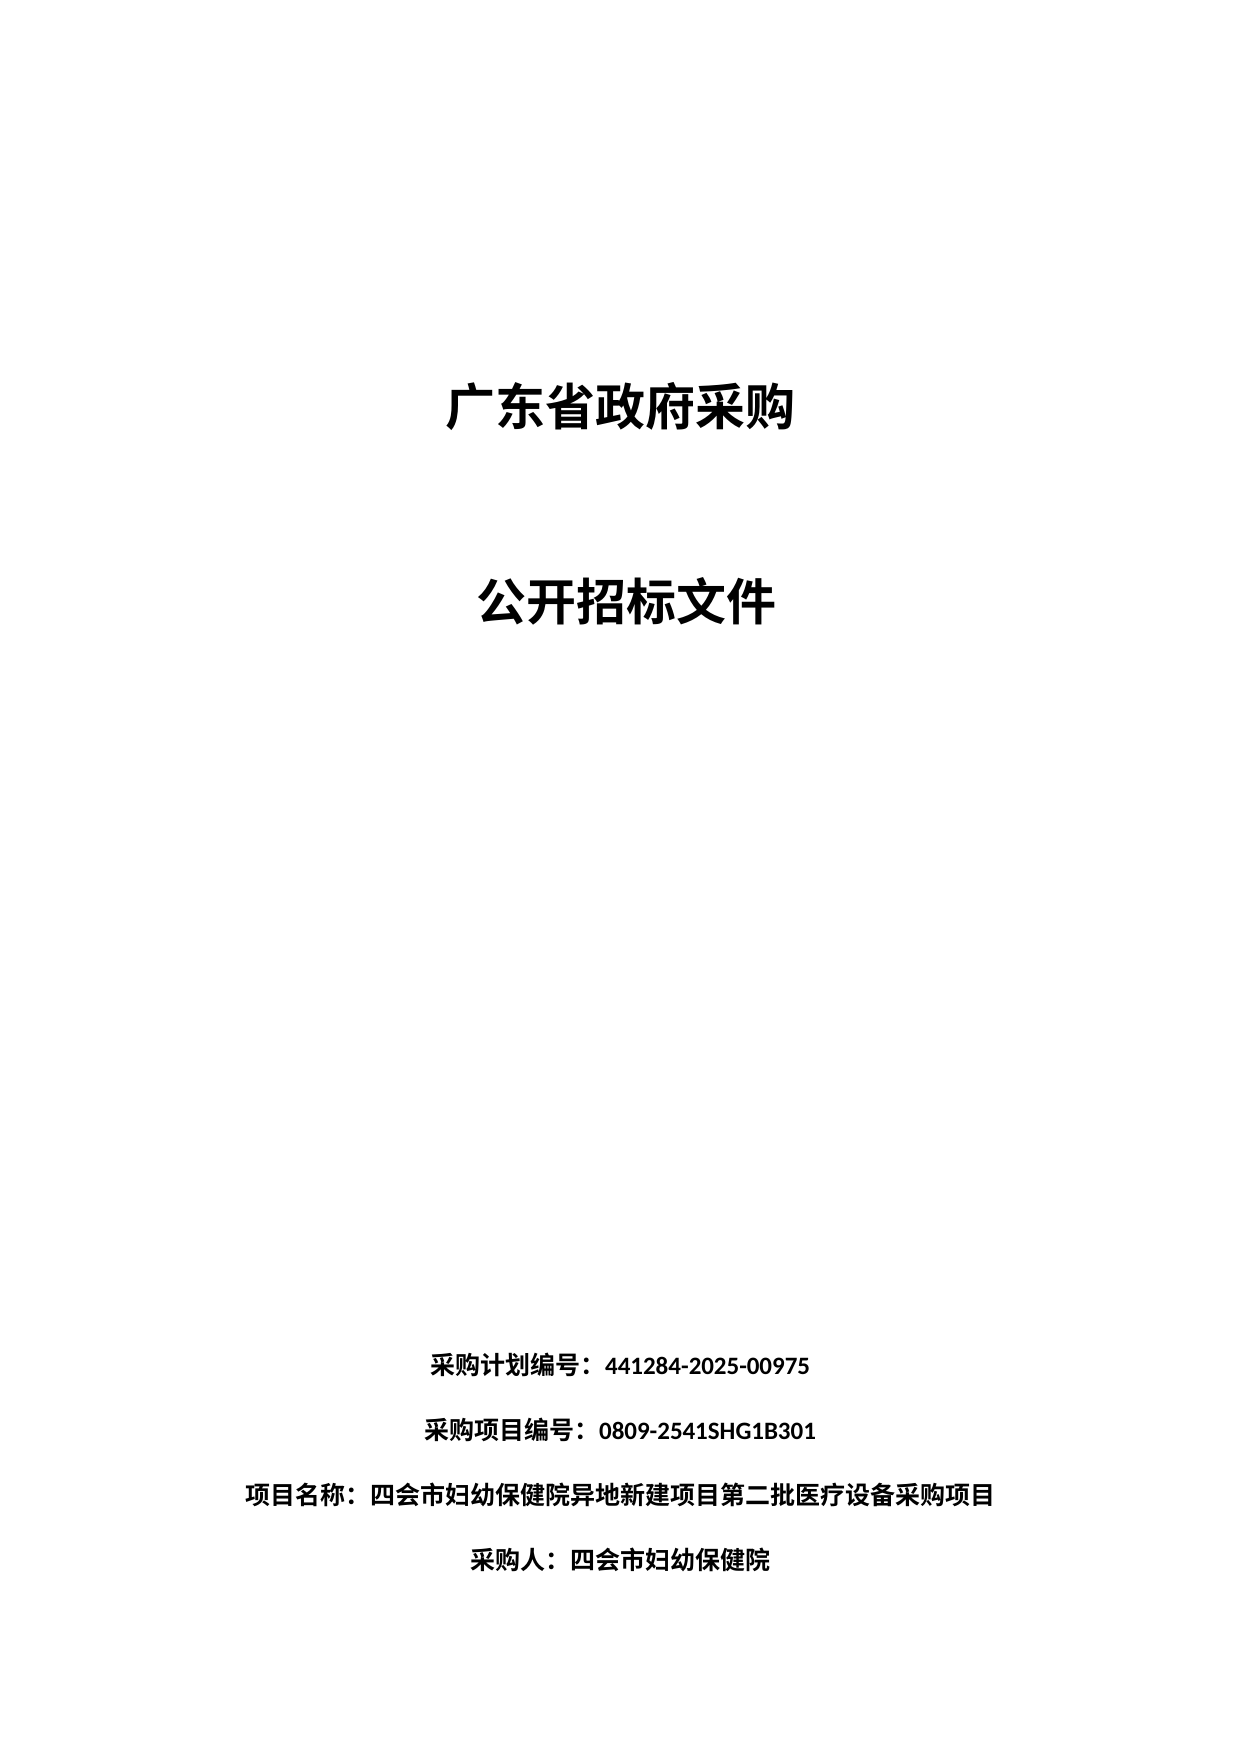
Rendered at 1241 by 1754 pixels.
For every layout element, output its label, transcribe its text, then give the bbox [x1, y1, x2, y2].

text 采购项目编号：0809-2541SHG1B301 [187, 1397, 1053, 1462]
text 采购计划编号：441284-2025-00975 [187, 1332, 1053, 1397]
text 采购人：四会市妇幼保健院 [187, 1527, 1053, 1592]
text 广东省政府采购 [187, 357, 1053, 454]
text 公开招标文件 [187, 552, 1053, 1332]
text 项目名称：四会市妇幼保健院异地新建项目第二批医疗设备采购项目 [187, 1462, 1053, 1527]
